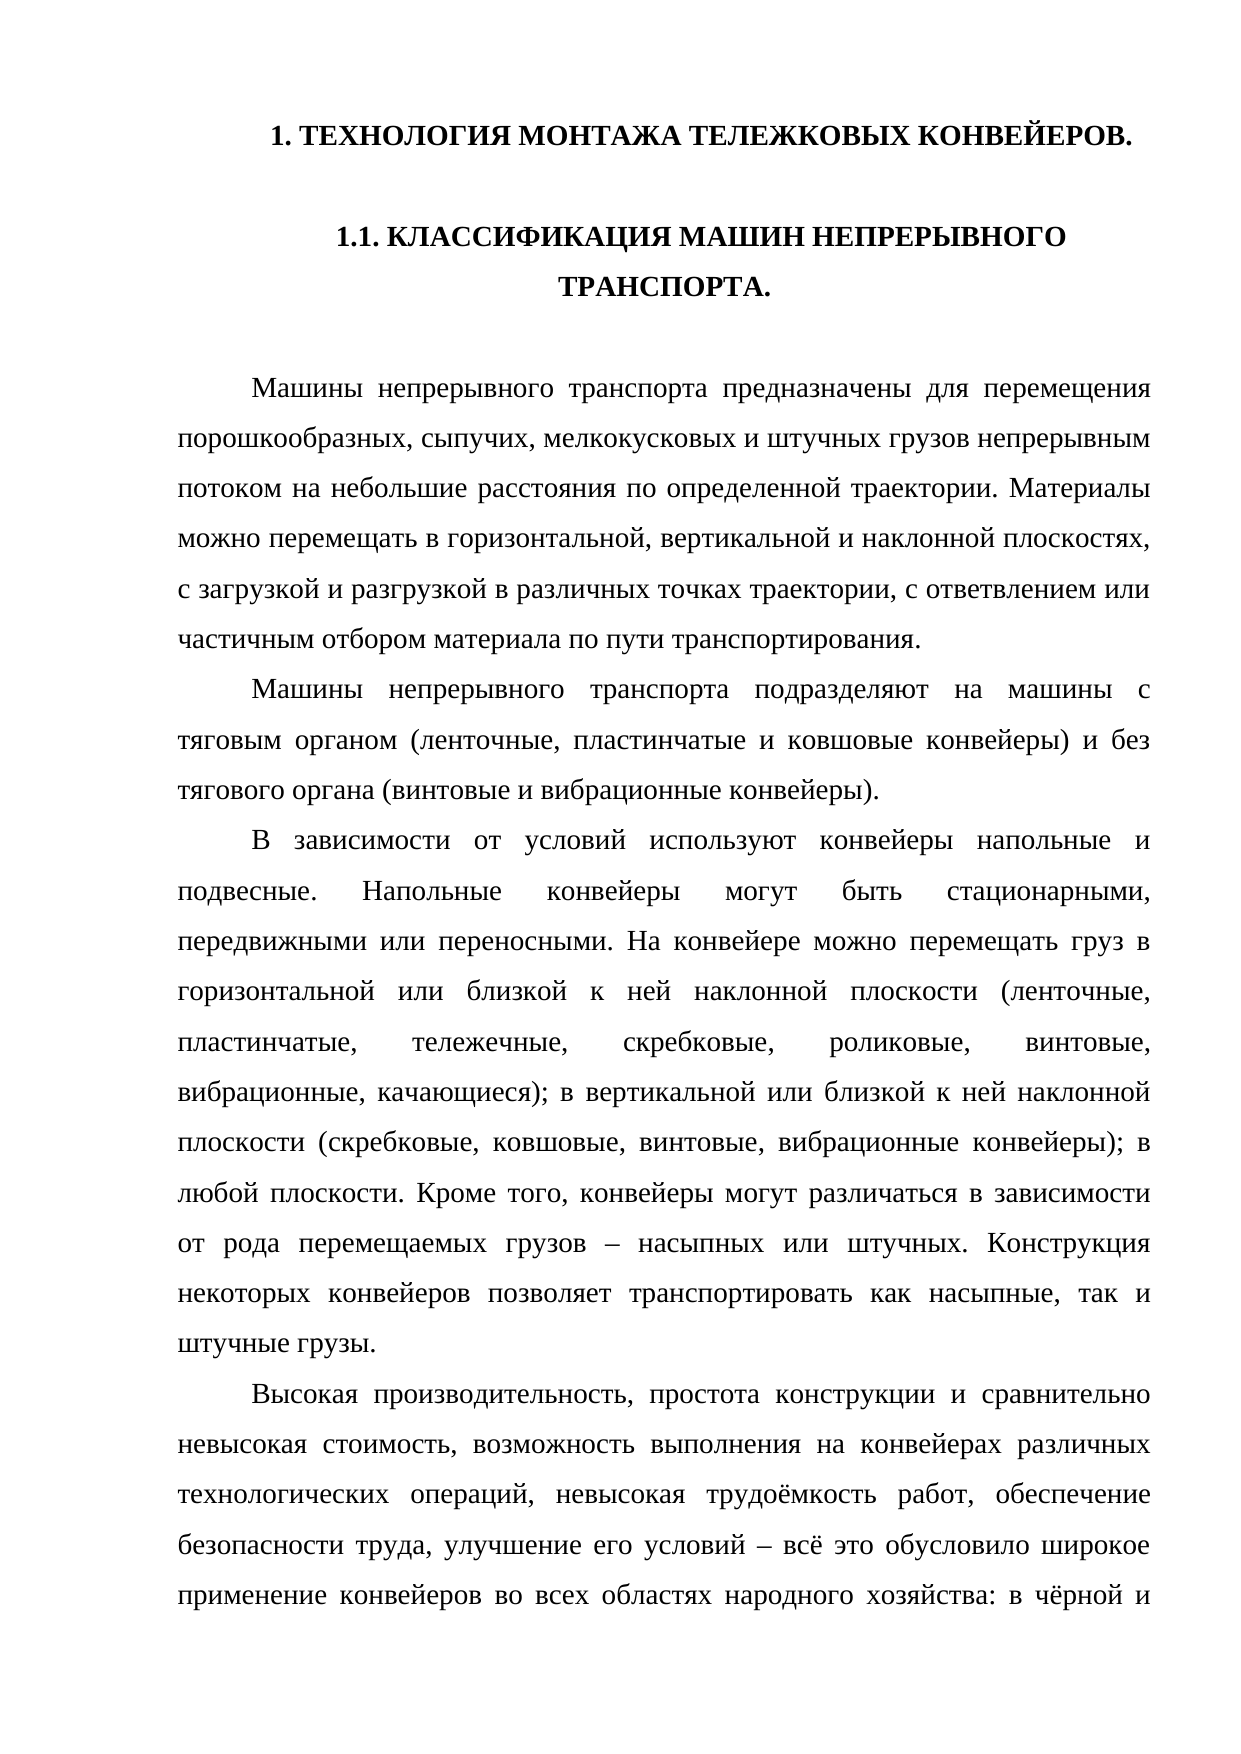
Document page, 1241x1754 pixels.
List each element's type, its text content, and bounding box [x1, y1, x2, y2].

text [177, 1376, 1152, 1611]
text В зависимости от условий используют конвейеры напольные и подвесные. Напольные конвейеры могут быть стационарными, передвижными или переносными. На конвейере можно перемещать груз в горизонтальной или близкой к ней наклонной плоскости (ленточные, пластинчатые, тележечные, скребковые, роликовые, винтовые, вибрационные, качающиеся); в вертикальной или близкой к ней наклонной плоскости (скребковые, ковшовые, винтовые, вибрационные конвейеры); в любой плоскости. Кроме того, конвейеры могут различаться в зависимости от рода перемещаемых грузов – насыпных или штучных. Конструкция некоторых конвейеров позволяет транспортировать как насыпные, так и штучные грузы. [177, 822, 1152, 1359]
text 1. Технология монтажа тележковых конвейеров. [177, 118, 1152, 152]
text Машины непрерывного транспорта предназначены для перемещения порошкообразных, сыпучих, мелкокусковых и штучных грузов непрерывным потоком на небольшие расстояния по определенной траектории. Материалы можно перемещать в горизонтальной, вертикальной и наклонной плоскостях, с загрузкой и разгрузкой в различных точках траектории, с ответвлением или частичным отбором материала по пути транспортирования. [177, 370, 1152, 655]
text Машины непрерывного транспорта подразделяют на машины с тяговым органом (ленточные, пластинчатые и ковшовые конвейеры) и без тягового органа (винтовые и вибрационные конвейеры). [177, 672, 1152, 806]
text 1.1. Классификация машин непрерывного транспорта. [177, 219, 1152, 303]
